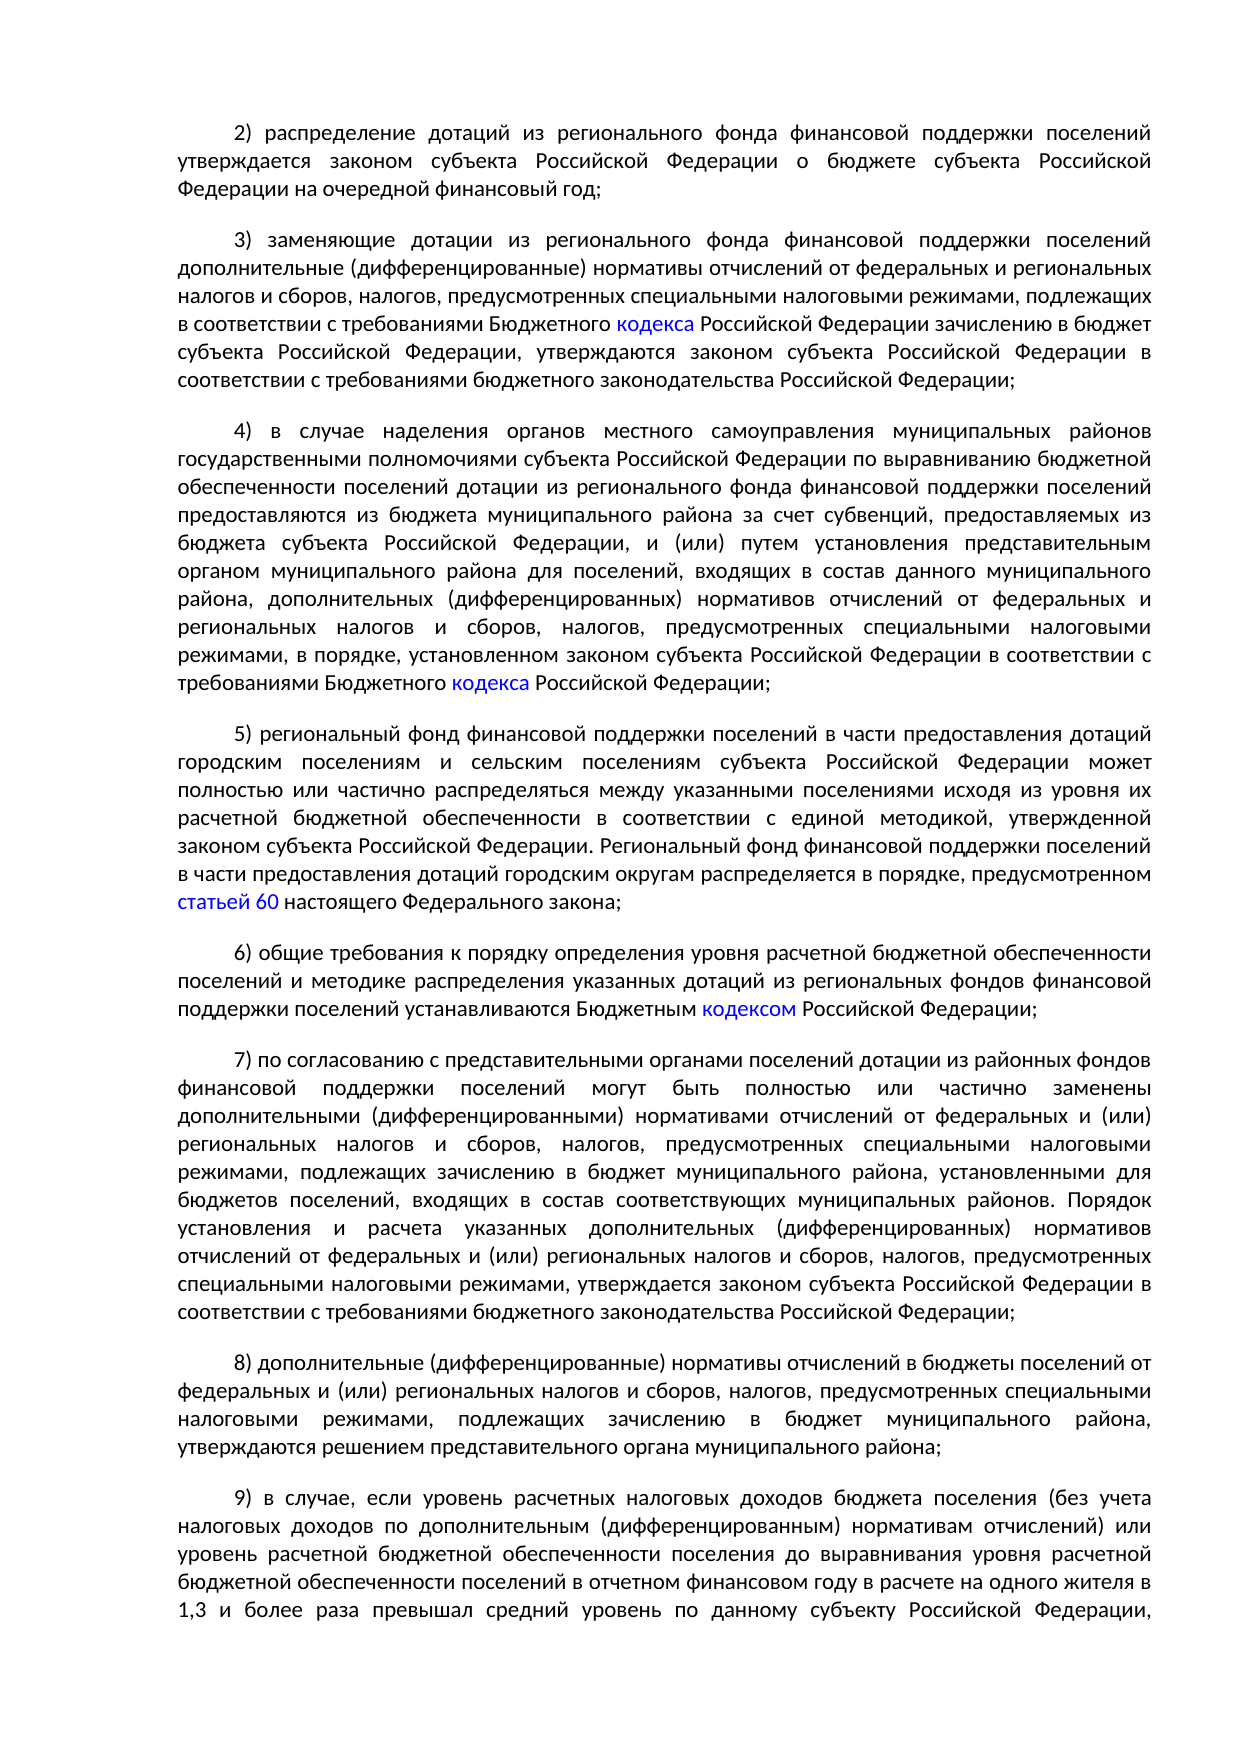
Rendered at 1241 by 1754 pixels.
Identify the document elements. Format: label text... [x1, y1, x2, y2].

text 5) региональный фонд финансовой поддержки поселений в части предоставления дотаций городским поселениям и сельским поселениям субъекта Российской Федерации может полностью или частично распределяться между указанными поселениями исходя из уровня их расчетной бюджетной обеспеченности в соответствии с единой методикой, утвержденной законом субъекта Российской Федерации. Региональный фонд финансовой поддержки поселений в части предоставления дотаций городским округам распределяется в порядке, предусмотренном статьей 60 настоящего Федерального закона; [177, 719, 1152, 915]
text 6) общие требования к порядку определения уровня расчетной бюджетной обеспеченности поселений и методике распределения указанных дотаций из региональных фондов финансовой поддержки поселений устанавливаются Бюджетным кодексом Российской Федерации; [177, 938, 1152, 1022]
text 4) в случае наделения органов местного самоуправления муниципальных районов государственными полномочиями субъекта Российской Федерации по выравниванию бюджетной обеспеченности поселений дотации из регионального фонда финансовой поддержки поселений предоставляются из бюджета муниципального района за счет субвенций, предоставляемых из бюджета субъекта Российской Федерации, и (или) путем установления представительным органом муниципального района для поселений, входящих в состав данного муниципального района, дополнительных (дифференцированных) нормативов отчислений от федеральных и региональных налогов и сборов, налогов, предусмотренных специальными налоговыми режимами, в порядке, установленном законом субъекта Российской Федерации в соответствии с требованиями Бюджетного кодекса Российской Федерации; [177, 416, 1152, 696]
text 7) по согласованию с представительными органами поселений дотации из районных фондов финансовой поддержки поселений могут быть полностью или частично заменены дополнительными (дифференцированными) нормативами отчислений от федеральных и (или) региональных налогов и сборов, налогов, предусмотренных специальными налоговыми режимами, подлежащих зачислению в бюджет муниципального района, установленными для бюджетов поселений, входящих в состав соответствующих муниципальных районов. Порядок установления и расчета указанных дополнительных (дифференцированных) нормативов отчислений от федеральных и (или) региональных налогов и сборов, налогов, предусмотренных специальными налоговыми режимами, утверждается законом субъекта Российской Федерации в соответствии с требованиями бюджетного законодательства Российской Федерации; [177, 1045, 1152, 1326]
text 8) дополнительные (дифференцированные) нормативы отчислений в бюджеты поселений от федеральных и (или) региональных налогов и сборов, налогов, предусмотренных специальными налоговыми режимами, подлежащих зачислению в бюджет муниципального района, утверждаются решением представительного органа муниципального района; [177, 1348, 1152, 1461]
text 2) распределение дотаций из регионального фонда финансовой поддержки поселений утверждается законом субъекта Российской Федерации о бюджете субъекта Российской Федерации на очередной финансовый год; [177, 118, 1152, 202]
text 3) заменяющие дотации из регионального фонда финансовой поддержки поселений дополнительные (дифференцированные) нормативы отчислений от федеральных и региональных налогов и сборов, налогов, предусмотренных специальными налоговыми режимами, подлежащих в соответствии с требованиями Бюджетного кодекса Российской Федерации зачислению в бюджет субъекта Российской Федерации, утверждаются законом субъекта Российской Федерации в соответствии с требованиями бюджетного законодательства Российской Федерации; [177, 225, 1152, 393]
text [177, 1483, 1152, 1623]
